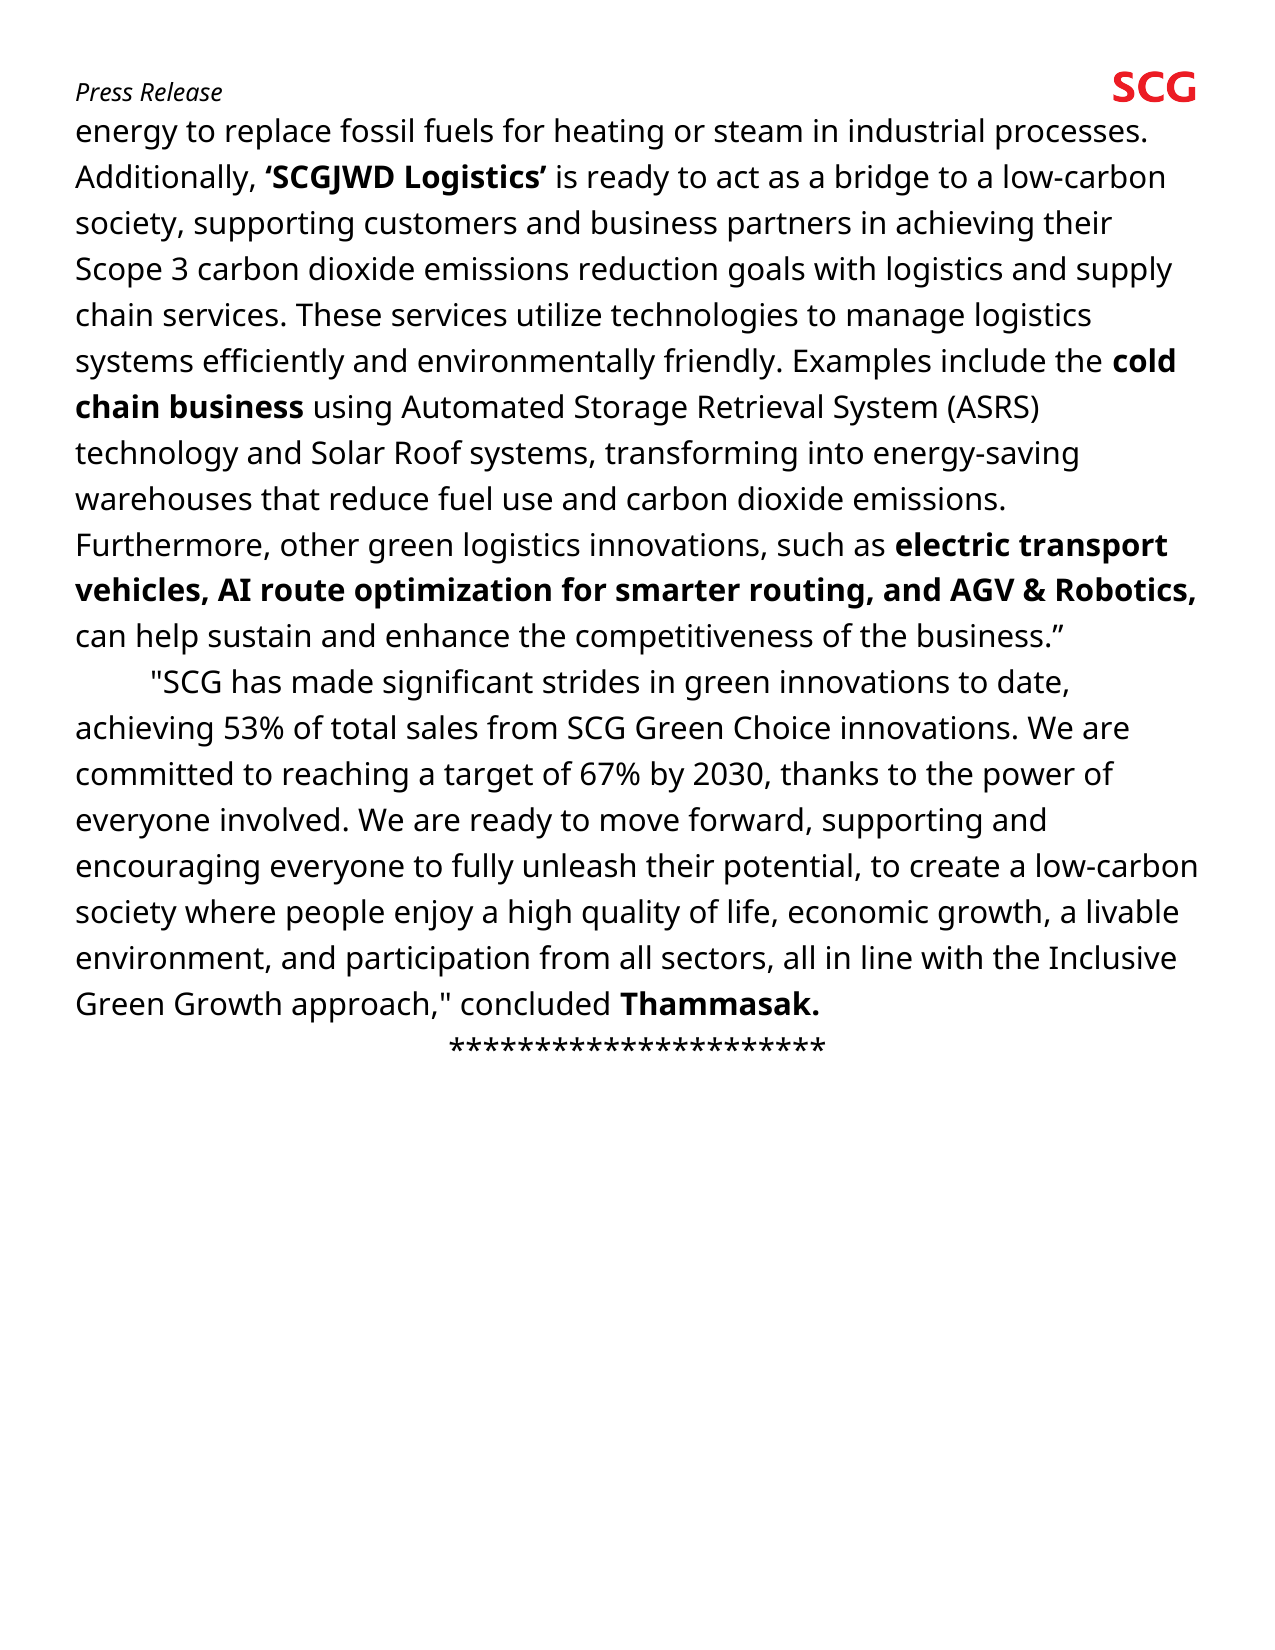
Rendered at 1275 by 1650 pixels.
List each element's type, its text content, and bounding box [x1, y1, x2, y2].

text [75, 109, 1200, 657]
text ********************** [75, 1028, 1200, 1102]
picture [1107, 66, 1200, 107]
text "SCG has made significant strides in green innovations to date, achieving 53% of total sales from SCG Green Choice innovations. We are committed to reaching a target of 67% by 2030, thanks to the power of everyone involved. We are ready to move forward, supporting and encouraging everyone to fully unleash their potential, to create a low-carbon society where people enjoy a high quality of life, economic growth, a livable environment, and participation from all sectors, all in line with the Inclusive Green Growth approach," concluded Thammasak. [75, 660, 1200, 1024]
